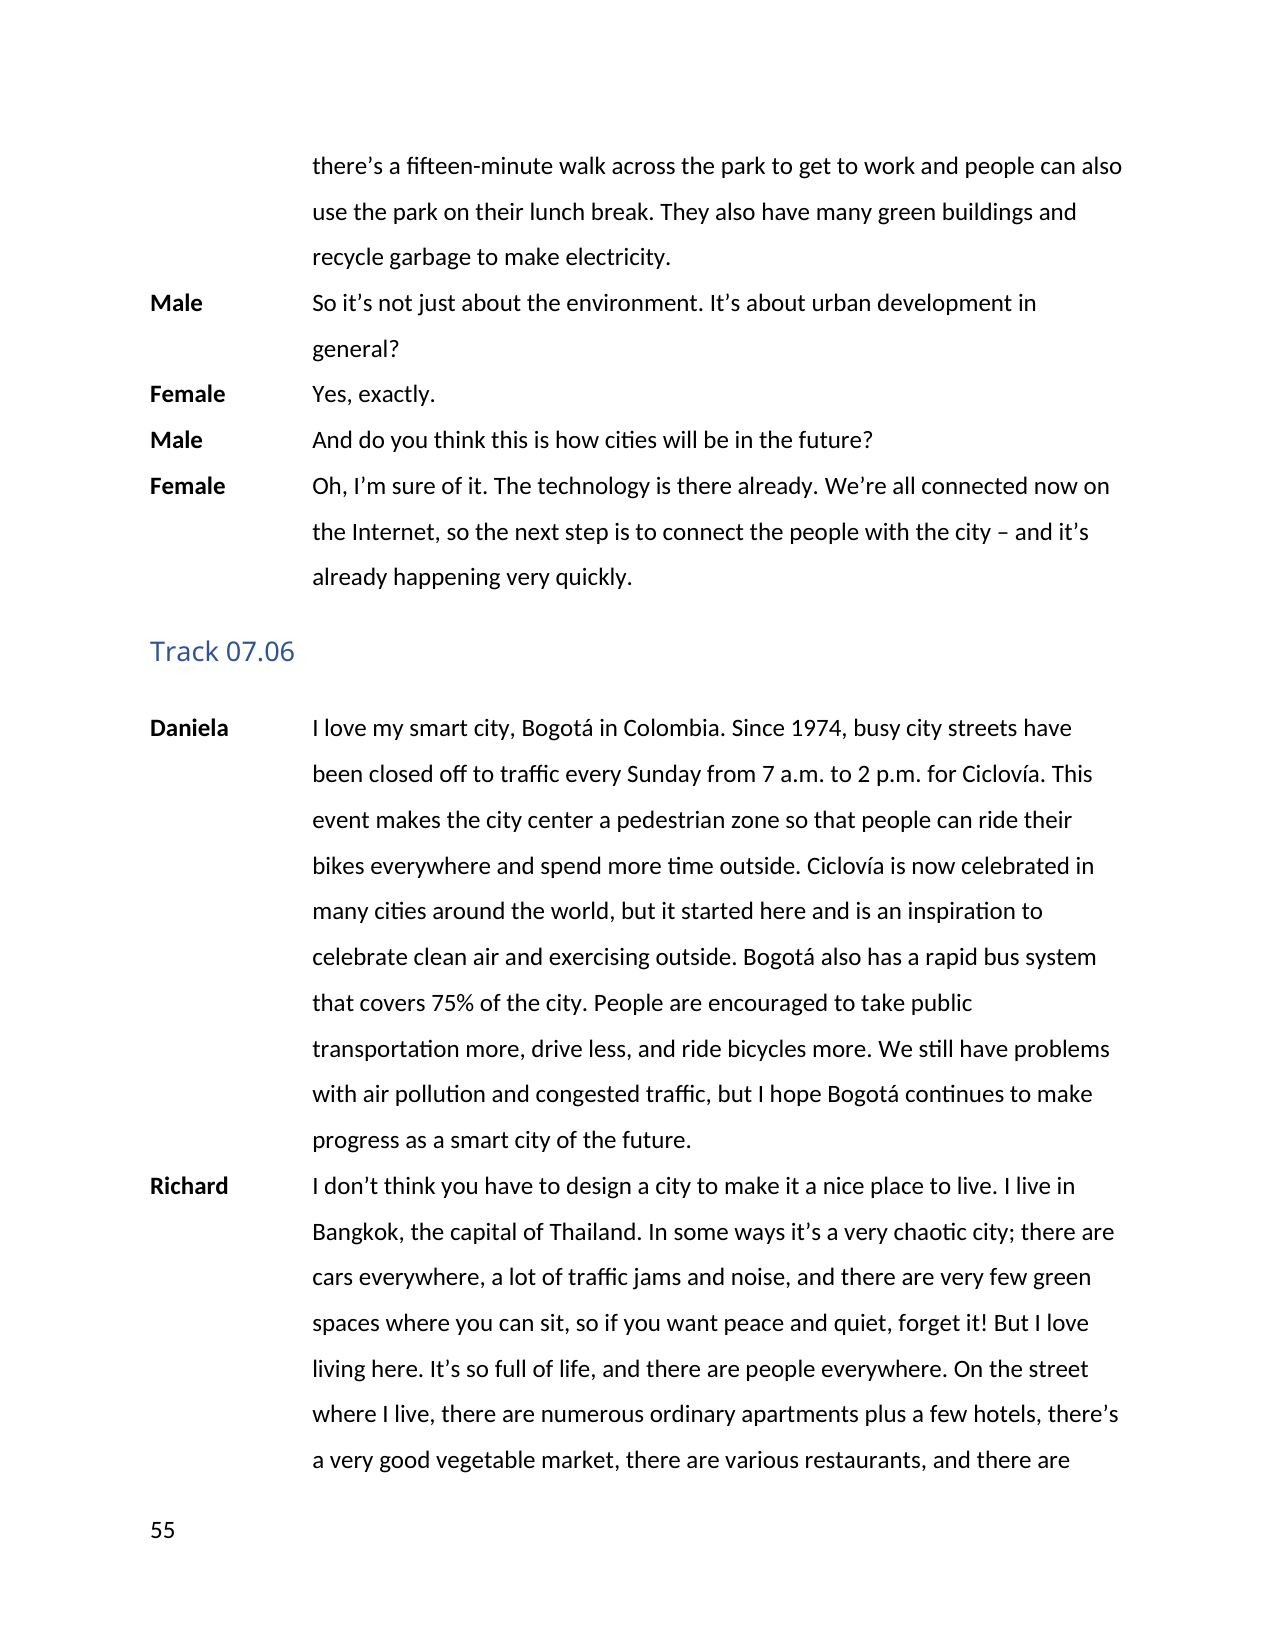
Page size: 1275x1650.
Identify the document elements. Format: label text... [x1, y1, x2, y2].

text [150, 150, 1125, 272]
text Daniela I love my smart city, Bogotá in Colombia. Since 1974, busy city streets have been closed off to traffic every Sunday from 7 a.m. to 2 p.m. for Ciclovía. This event makes the city center a pedestrian zone so that people can ride their bikes everywhere and spend more time outside. Ciclovía is now celebrated in many cities around the world, but it started here and is an inspiration to celebrate clean air and exercising outside. Bogotá also has a rapid bus system that covers 75% of the city. People are encouraged to take public transportation more, drive less, and ride bicycles more. We still have problems with air pollution and congested traffic, but I hope Bogotá continues to make progress as a smart city of the future. [150, 713, 1125, 1155]
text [150, 1170, 1125, 1475]
text Male And do you think this is how cities will be in the future? [150, 424, 1125, 455]
text Male So it’s not just about the environment. It’s about urban development in general? [150, 287, 1125, 363]
text Female Yes, exactly. [150, 379, 1125, 409]
subtitle Track 07.06 [150, 632, 1125, 669]
text Female Oh, I’m sure of it. The technology is there already. We’re all connected now on the Internet, so the next step is to connect the people with the city – and it’s already happening very quickly. [150, 470, 1125, 592]
